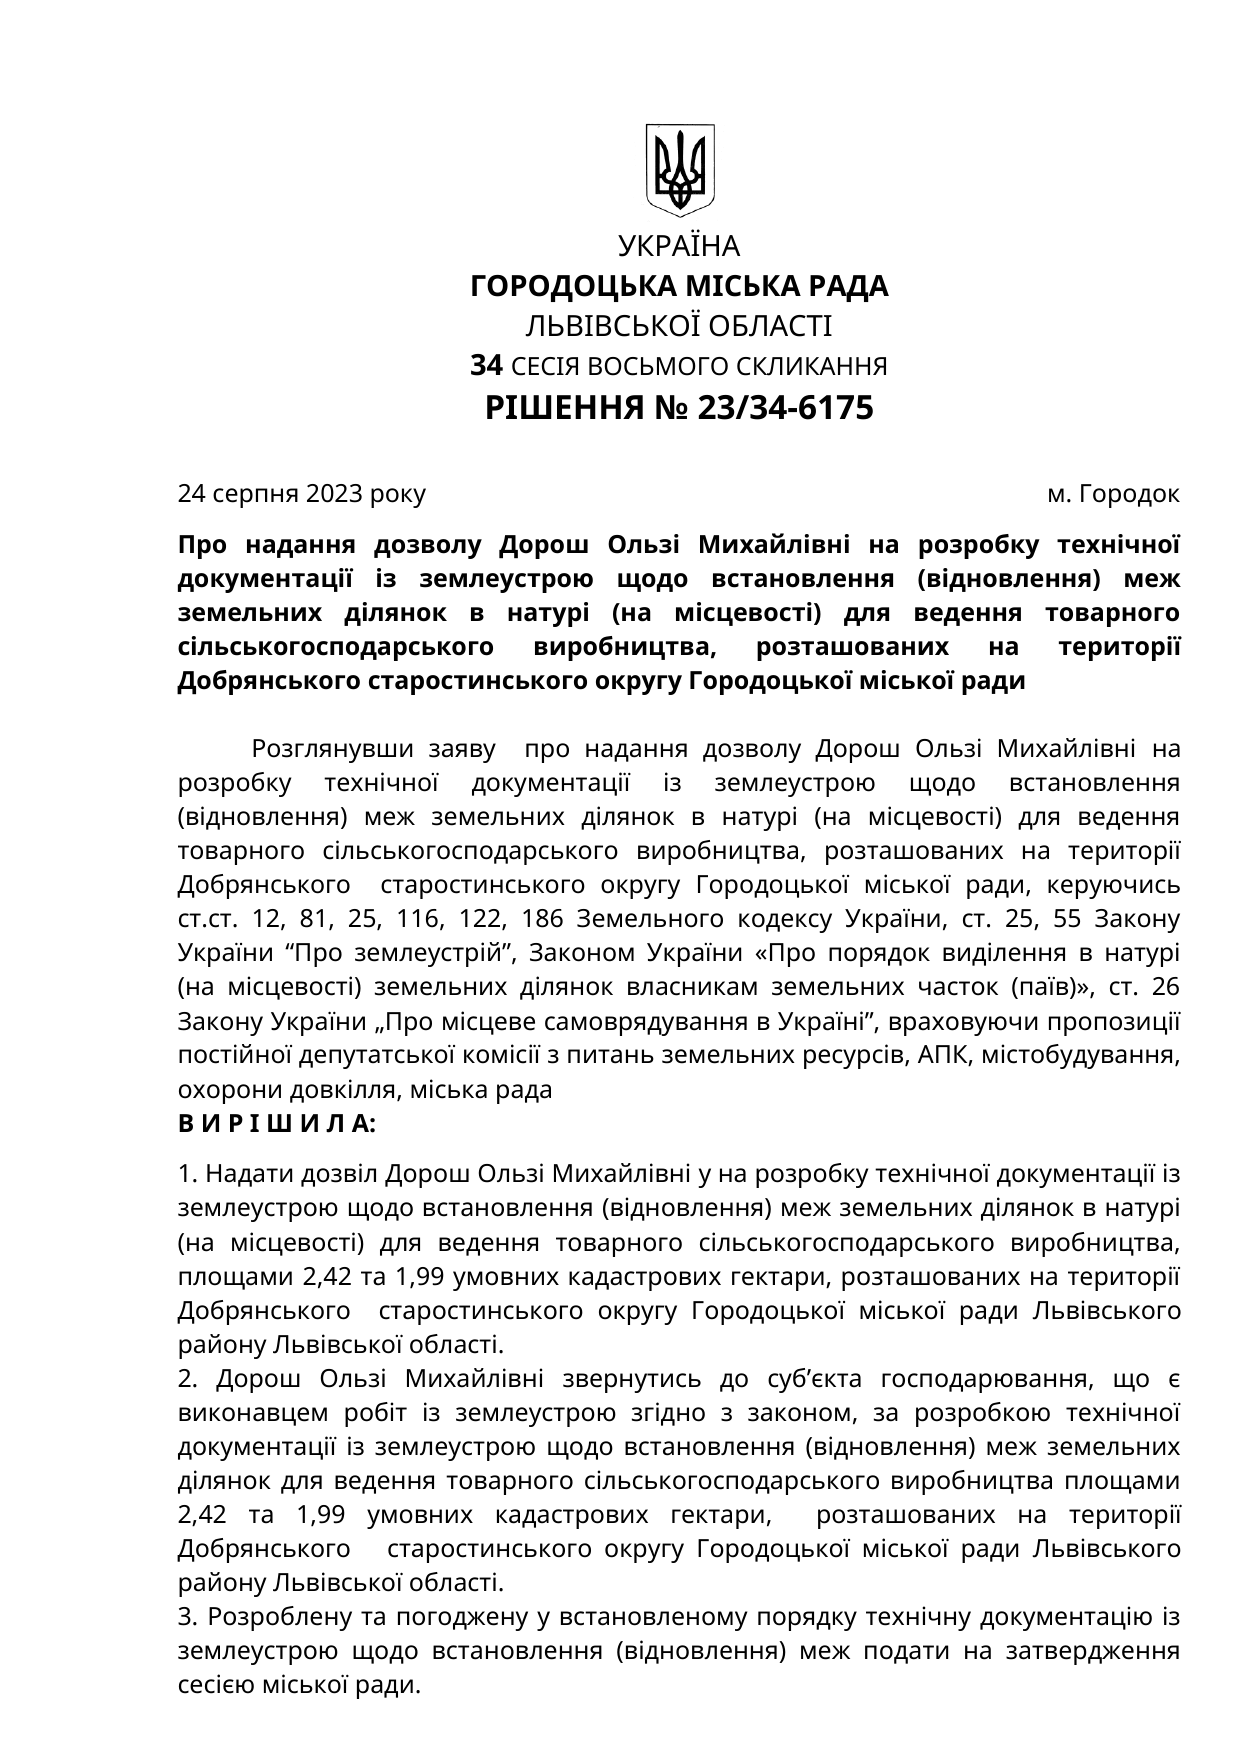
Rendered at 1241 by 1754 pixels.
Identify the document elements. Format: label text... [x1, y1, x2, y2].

text 1. Надати дозвіл Дорош Ользі Михайлівні у на розробку технічної документації із землеустрою щодо встановлення (відновлення) меж земельних ділянок в натурі (на місцевості) для ведення товарного сільськогосподарського виробництва, площами 2,42 та 1,99 умовних кадастрових гектари, розташованих на території Добрянського старостинського округу Городоцької міської ради Львівського району Львівської області. [177, 1156, 1182, 1360]
text 2. Дорош Ользі Михайлівні звернутись до суб’єкта господарювання, що є виконавцем робіт із землеустрою згідно з законом, за розробкою технічної документації із землеустрою щодо встановлення (відновлення) меж земельних ділянок для ведення товарного сільськогосподарського виробництва площами 2,42 та 1,99 умовних кадастрових гектари, розташованих на території Добрянського старостинського округу Городоцької міської ради Львівського району Львівської області. [177, 1360, 1182, 1599]
picture [633, 118, 726, 222]
text УКРАЇНА [177, 225, 1181, 265]
text ЛЬВІВСЬКОЇ ОБЛАСТІ [177, 305, 1181, 344]
text РІШЕННЯ № 23/34-6175 [177, 384, 1181, 429]
text Про надання дозволу Дорош Ользі Михайлівні на розробку технічної документації із землеустрою щодо встановлення (відновлення) меж земельних ділянок в натурі (на місцевості) для ведення товарного сільськогосподарського виробництва, розташованих на території Добрянського старостинського округу Городоцької міської ради [177, 526, 1182, 697]
text 24 серпня 2023 року м. Городок [177, 476, 1181, 509]
text 34 сесія восьмого скликання [177, 344, 1181, 384]
text ГОРОДОЦЬКА МІСЬКА РАДА [177, 265, 1181, 305]
text Розглянувши заяву про надання дозволу Дорош Ользі Михайлівні на розробку технічної документації із землеустрою щодо встановлення (відновлення) меж земельних ділянок в натурі (на місцевості) для ведення товарного сільськогосподарського виробництва, розташованих на території Добрянського старостинського округу Городоцької міської ради, керуючись ст.ст. 12, 81, 25, 116, 122, 186 Земельного кодексу України, ст. 25, 55 Закону України “Про землеустрій”, Законом України «Про порядок виділення в натурі (на місцевості) земельних ділянок власникам земельних часток (паїв)», ст. 26 Закону України „Про місцеве самоврядування в Україні”, враховуючи пропозиції постійної депутатської комісії з питань земельних ресурсів, АПК, містобудування, охорони довкілля, міська рада [177, 731, 1182, 1105]
text 3. Розроблену та погоджену у встановленому порядку технічну документацію із землеустрою щодо встановлення (відновлення) меж подати на затвердження сесією міської ради. [177, 1599, 1182, 1701]
text В И Р І Ш И Л А: [177, 1105, 1182, 1139]
